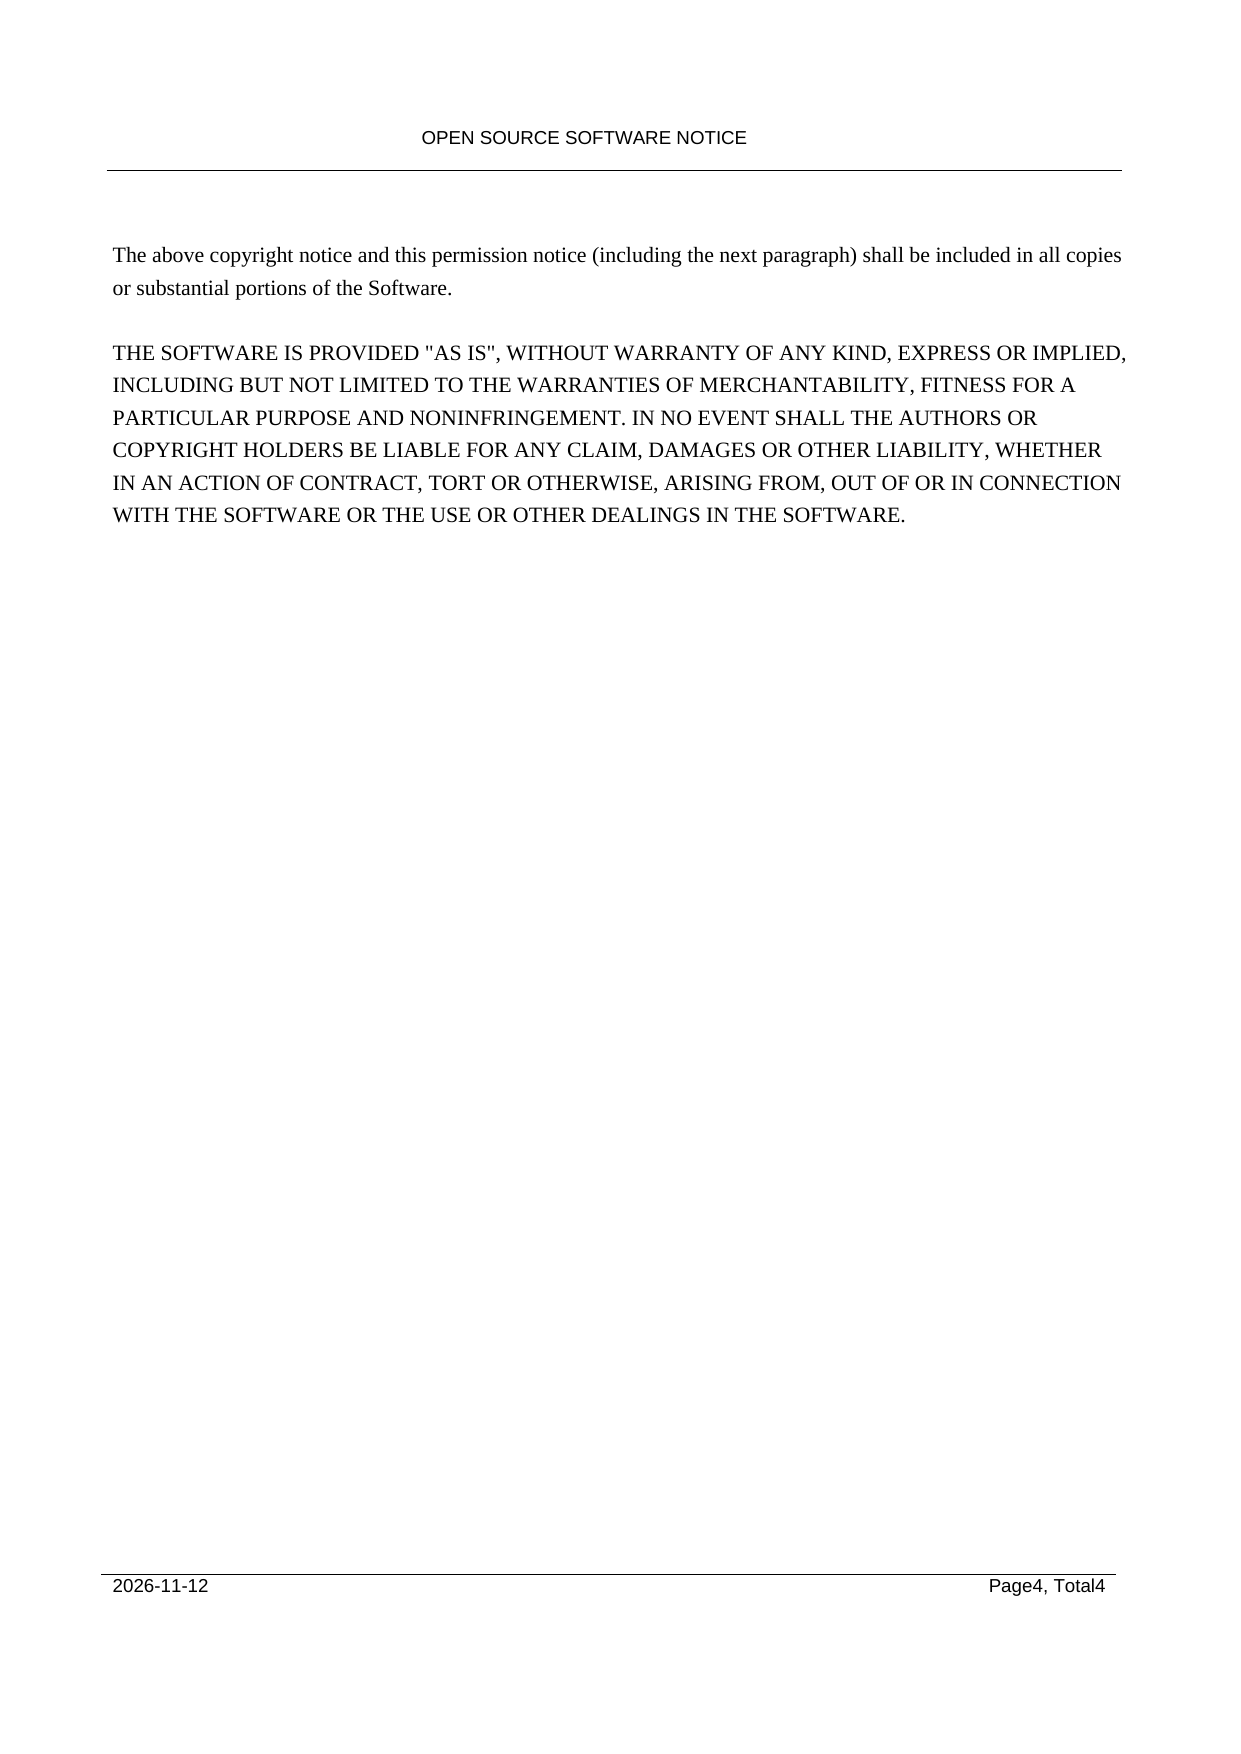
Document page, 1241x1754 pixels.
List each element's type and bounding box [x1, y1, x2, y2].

text [112, 206, 1128, 531]
